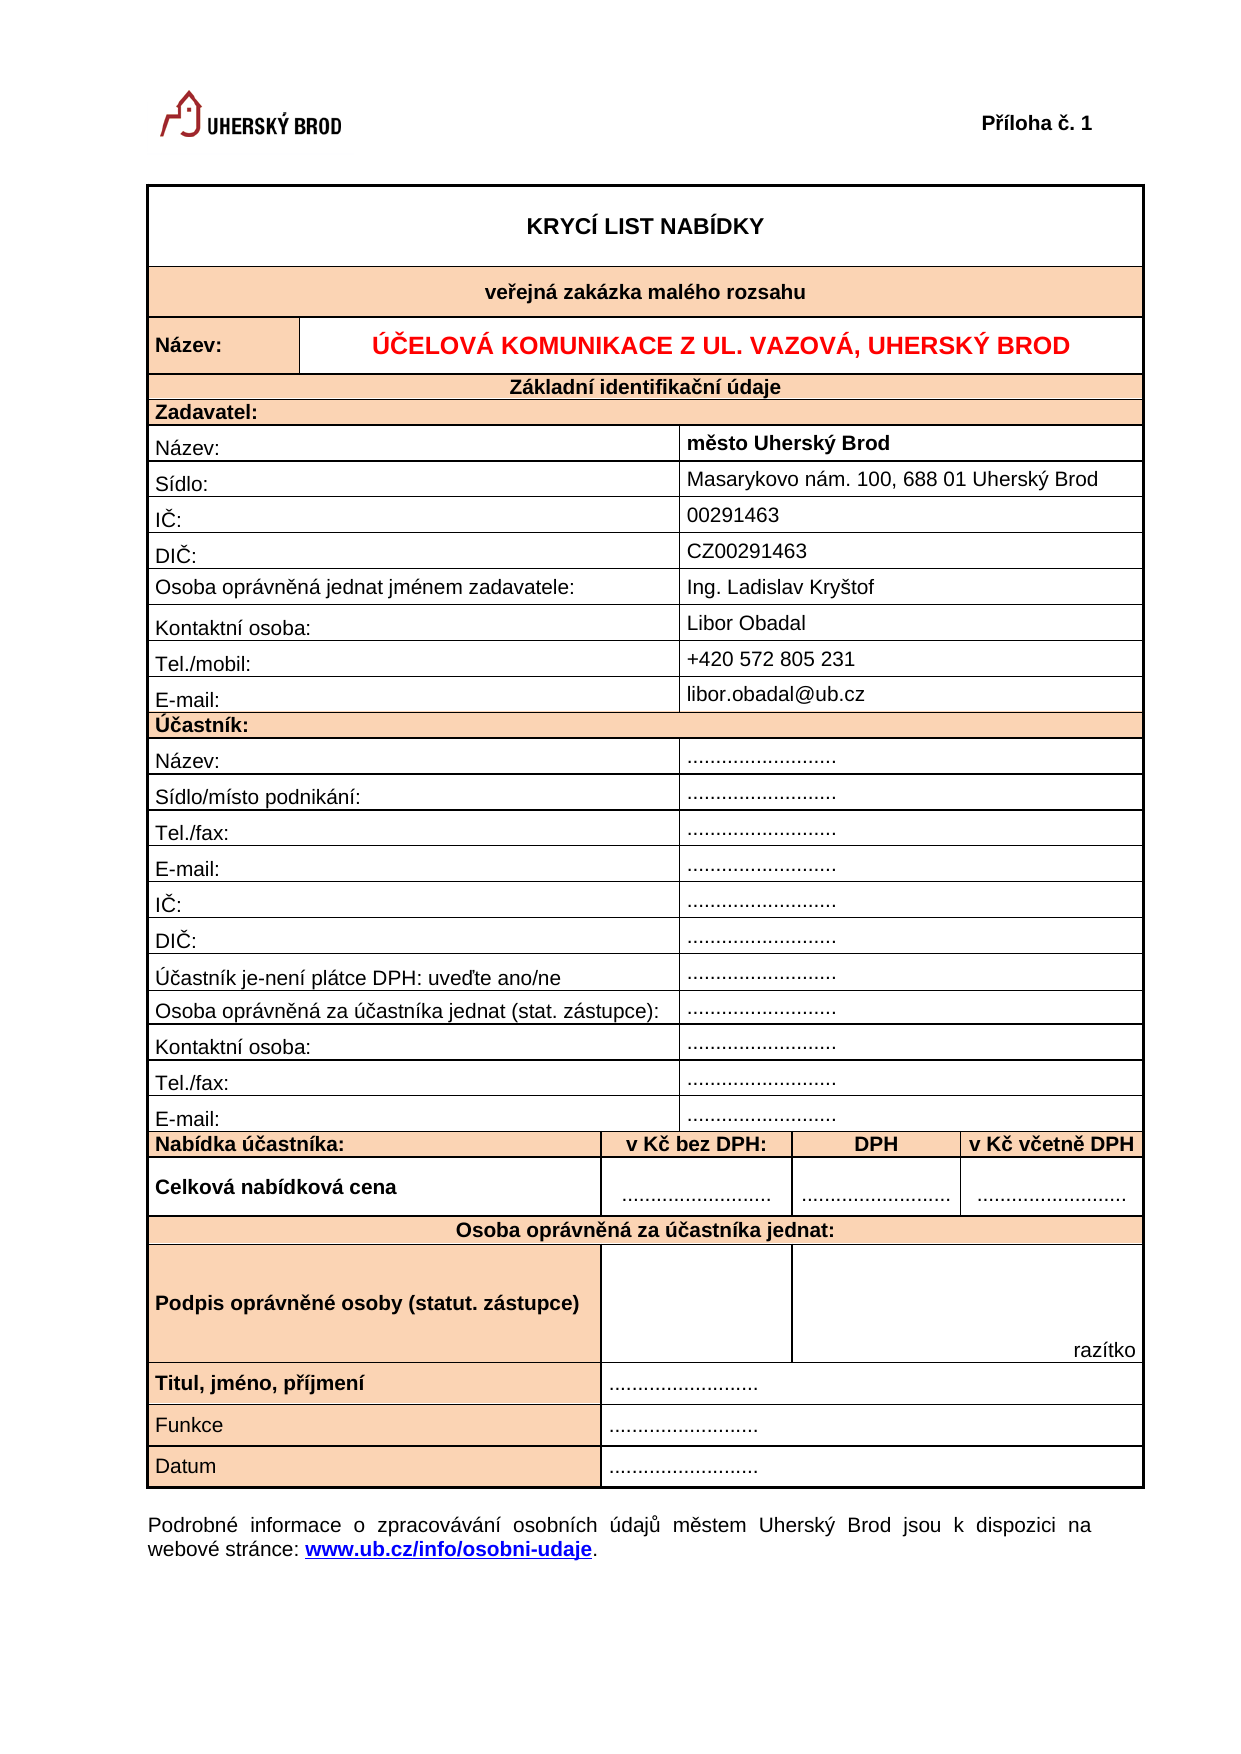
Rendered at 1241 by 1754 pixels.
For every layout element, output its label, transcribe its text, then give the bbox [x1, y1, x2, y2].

table_cell Tel./fax: [149, 1061, 679, 1095]
table_cell .......................... [680, 882, 1142, 917]
table_cell .......................... [680, 846, 1142, 881]
table_cell DIČ: [149, 918, 679, 953]
table_cell Název: [149, 426, 679, 460]
table_cell .......................... [602, 1447, 1142, 1486]
table_cell Kontaktní osoba: [149, 605, 679, 639]
table_cell Celková nabídková cena [149, 1158, 600, 1215]
table_cell E-mail: [149, 1096, 679, 1131]
table_cell .......................... [680, 954, 1142, 990]
table_cell Nabídka účastníka: [149, 1132, 600, 1156]
table_cell .......................... [680, 739, 1142, 773]
table_cell .......................... [602, 1405, 1142, 1445]
table_cell 00291463 [680, 497, 1142, 532]
table_cell E-mail: [149, 677, 679, 711]
table_cell Osoba oprávněná za účastníka jednat (stat. zástupce): [149, 991, 679, 1023]
table_cell .......................... [961, 1158, 1142, 1215]
table_cell Sídlo: [149, 462, 679, 496]
table_cell .......................... [602, 1363, 1142, 1403]
table_cell Název: [149, 739, 679, 773]
table_cell .......................... [680, 775, 1142, 809]
table_cell DIČ: [149, 533, 679, 568]
text Podrobné informace o zpracovávání osobních údajů městem Uherský Brod jsou k dispozici na webové stránce: www.ub.cz/info/osobni-udaje. [148, 1513, 1092, 1561]
table_cell .......................... [680, 991, 1142, 1023]
table_cell Podpis oprávněné osoby (statut. zástupce) [149, 1245, 600, 1362]
table_cell Ing. Ladislav Kryštof [680, 569, 1142, 604]
table_cell razítko [793, 1245, 1142, 1362]
table_header KRYCÍ LIST NABÍDKY [149, 187, 1142, 266]
table_cell Masarykovo nám. 100, 688 01 Uherský Brod [680, 462, 1142, 496]
table_cell .......................... [680, 1096, 1142, 1131]
table_cell libor.obadal@ub.cz [680, 677, 1142, 711]
table_cell E-mail: [149, 846, 679, 881]
table_cell veřejná zakázka malého rozsahu [149, 267, 1142, 316]
table_cell Kontaktní osoba: [149, 1025, 679, 1059]
table_cell v Kč včetně DPH [961, 1132, 1142, 1156]
table_cell Zadavatel: [149, 400, 1142, 424]
table_cell .......................... [680, 1025, 1142, 1059]
table_cell v Kč bez DPH: [602, 1132, 791, 1156]
table_cell .......................... [793, 1158, 960, 1215]
table_cell Tel./fax: [149, 811, 679, 845]
table_cell Účastník je-není plátce DPH: uveďte ano/ne [149, 954, 679, 990]
table_cell Titul, jméno, příjmení [149, 1363, 600, 1403]
table_cell Účastník: [149, 713, 1142, 737]
table_cell Tel./mobil: [149, 641, 679, 676]
table_cell [602, 1245, 791, 1362]
table_cell Funkce [149, 1405, 600, 1445]
table_cell Osoba oprávněná za účastníka jednat: [149, 1217, 1142, 1243]
table_cell IČ: [149, 497, 679, 532]
table_cell DPH [793, 1132, 960, 1156]
table_cell .......................... [680, 811, 1142, 845]
table_cell CZ00291463 [680, 533, 1142, 568]
table_cell Základní identifikační údaje [149, 375, 1142, 398]
table_cell město Uherský Brod [680, 426, 1142, 460]
table_cell účelová komunikace z ul. vazová, uherský Brod [300, 318, 1142, 373]
table_cell .......................... [680, 1061, 1142, 1095]
table_cell +420 572 805 231 [680, 641, 1142, 676]
table_cell Název: [149, 318, 299, 373]
table_cell Libor Obadal [680, 605, 1142, 639]
picture [147, 73, 354, 155]
table_cell Osoba oprávněná jednat jménem zadavatele: [149, 569, 679, 604]
table_cell .......................... [602, 1158, 791, 1215]
table_cell .......................... [680, 918, 1142, 953]
table_cell Sídlo/místo podnikání: [149, 775, 679, 809]
table_cell Datum [149, 1447, 600, 1486]
table_cell IČ: [149, 882, 679, 917]
